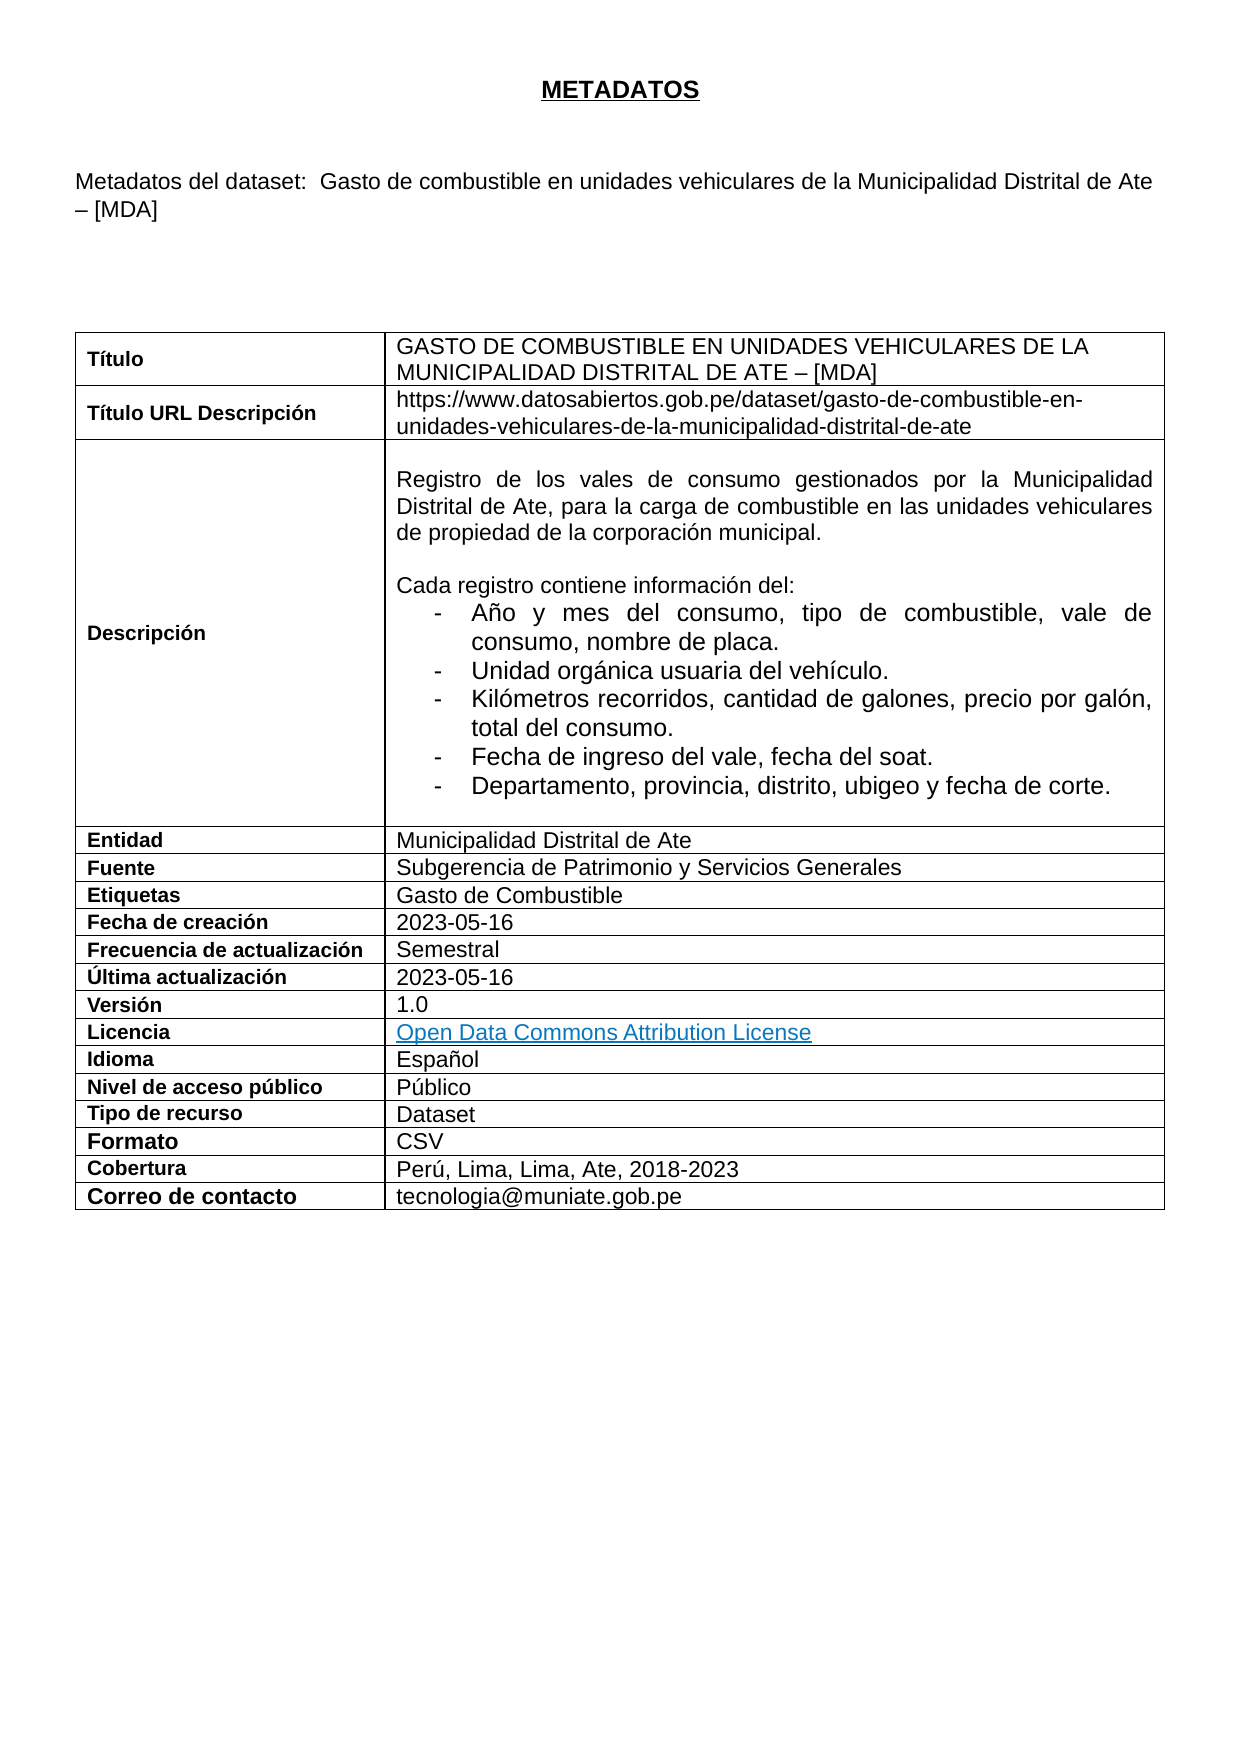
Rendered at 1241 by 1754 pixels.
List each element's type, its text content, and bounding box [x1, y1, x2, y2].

table_cell Licencia [76, 1019, 384, 1045]
table_cell Tipo de recurso [76, 1101, 384, 1127]
table_cell Frecuencia de actualización [76, 936, 384, 963]
table_cell tecnologia@muniate.gob.pe [386, 1183, 1164, 1209]
table_cell Español [386, 1046, 1164, 1072]
table_cell 2023-05-16 [386, 909, 1164, 935]
table_cell Descripción [76, 440, 384, 826]
table_cell 1.0 [386, 991, 1164, 1018]
table_cell Nivel de acceso público [76, 1074, 384, 1100]
table_cell Perú, Lima, Lima, Ate, 2018-2023 [386, 1156, 1164, 1182]
table_cell Fecha de creación [76, 909, 384, 935]
table_cell Open Data Commons Attribution License [386, 1019, 1164, 1045]
text Metadatos del dataset: Gasto de combustible en unidades vehiculares de la Municipalidad Distrital de Ate – [MDA] [75, 168, 1165, 223]
table_cell Registro de los vales de consumo gestionados por la Municipalidad Distrital de Ate, para la carga de combustible en las unidades vehiculares de propiedad de la corporación municipal. Cada registro contiene información del: Año y mes del consumo, tipo de combustible, vale de consumo, nombre de placa. Unidad orgánica usuaria del vehículo. Kilómetros recorridos, cantidad de galones, precio por galón, total del consumo. Fecha de ingreso del vale, fecha del soat. Departamento, provincia, distrito, ubigeo y fecha de corte. [386, 440, 1164, 826]
table_cell Formato [76, 1128, 384, 1154]
table_header Título [76, 333, 384, 385]
table_cell Gasto de Combustible [386, 882, 1164, 908]
table_cell Última actualización [76, 964, 384, 990]
table_cell Semestral [386, 936, 1164, 963]
table_cell Correo de contacto [76, 1183, 384, 1209]
table_cell Idioma [76, 1046, 384, 1072]
table_cell Municipalidad Distrital de Ate [386, 827, 1164, 853]
table_cell CSV [386, 1128, 1164, 1154]
table_cell Público [386, 1074, 1164, 1100]
table_cell Etiquetas [76, 882, 384, 908]
table_cell Título URL Descripción [76, 386, 384, 439]
table_cell Cobertura [76, 1156, 384, 1182]
table_cell Fuente [76, 854, 384, 881]
table_cell Dataset [386, 1101, 1164, 1127]
table_cell 2023-05-16 [386, 964, 1164, 990]
table_cell Subgerencia de Patrimonio y Servicios Generales [386, 854, 1164, 881]
table_header GASTO DE COMBUSTIBLE EN UNIDADES VEHICULARES DE LA MUNICIPALIDAD DISTRITAL DE ATE – [MDA] [386, 333, 1164, 385]
table_cell https://www.datosabiertos.gob.pe/dataset/gasto-de-combustible-en-unidades-vehiculares-de-la-municipalidad-distrital-de-ate [386, 386, 1164, 439]
text METADATOS [75, 75, 1165, 104]
table_cell Versión [76, 991, 384, 1018]
table_cell Entidad [76, 827, 384, 853]
